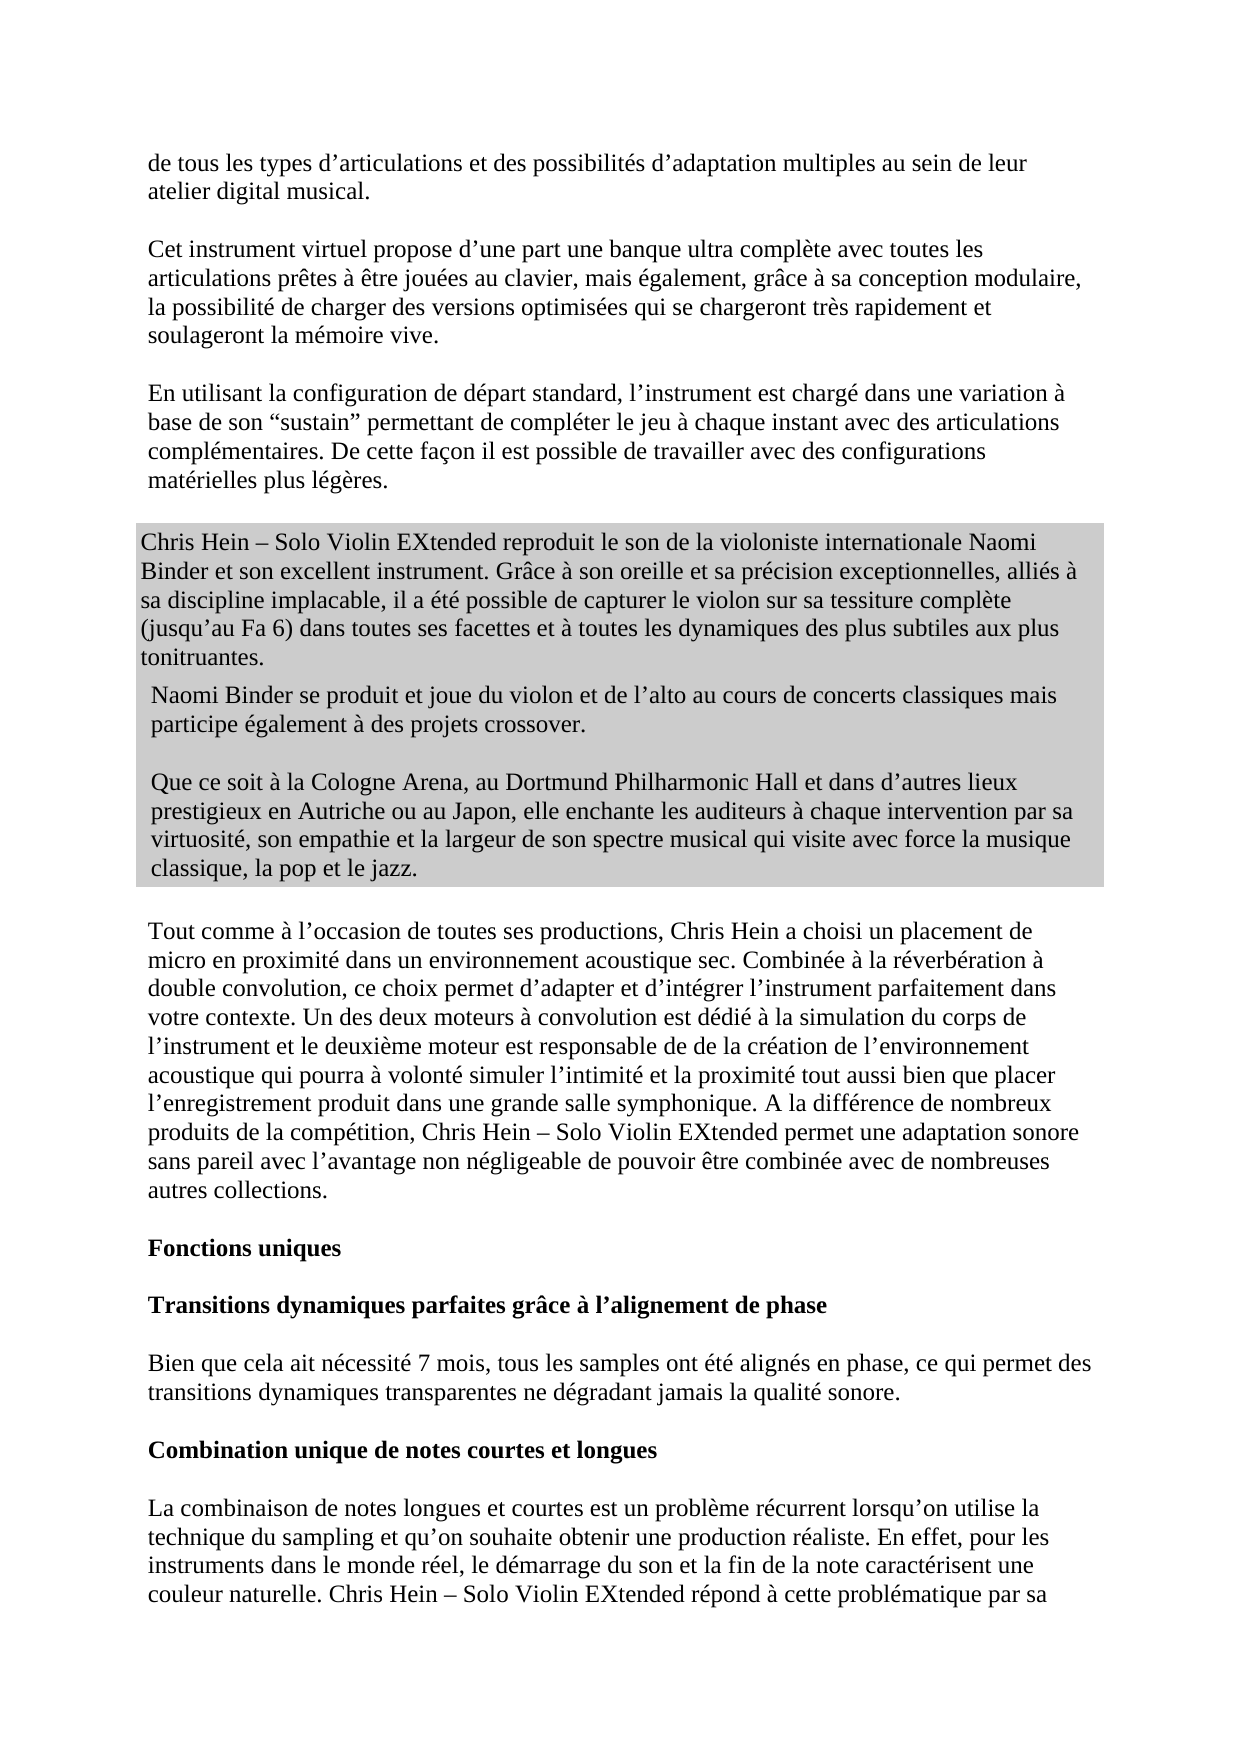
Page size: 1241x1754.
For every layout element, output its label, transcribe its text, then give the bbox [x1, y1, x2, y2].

text Bien que cela ait nécessité 7 mois, tous les samples ont été alignés en phase, ce qui permet des transitions dynamiques transparentes ne dégradant jamais la qualité sonore. [148, 1348, 1093, 1406]
table_cell [136, 676, 146, 887]
text Tout comme à l’occasion de toutes ses productions, Chris Hein a choisi un placement de micro en proximité dans un environnement acoustique sec. Combinée à la réverbération à double convolution, ce choix permet d’adapter et d’intégrer l’instrument parfaitement dans votre contexte. Un des deux moteurs à convolution est dédié à la simulation du corps de l’instrument et le deuxième moteur est responsable de de la création de l’environnement acoustique qui pourra à volonté simuler l’intimité et la proximité tout aussi bien que placer l’enregistrement produit dans une grande salle symphonique. A la différence de nombreux produits de la compétition, Chris Hein – Solo Violin EXtended permet une adaptation sonore sans pareil avec l’avantage non négligeable de pouvoir être combinée avec de nombreuses autres collections. [148, 916, 1093, 1203]
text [148, 1493, 1093, 1608]
text Transitions dynamiques parfaites grâce à l’alignement de phase [148, 1291, 1093, 1319]
text Fonctions uniques [148, 1233, 1093, 1261]
text Cet instrument virtuel propose d’une part une banque ultra complète avec toutes les articulations prêtes à être jouées au clavier, mais également, grâce à sa conception modulaire, la possibilité de charger des versions optimisées qui se chargeront très rapidement et soulageront la mémoire vive. [148, 234, 1093, 349]
text Combination unique de notes courtes et longues [148, 1435, 1093, 1464]
text En utilisant la configuration de départ standard, l’instrument est chargé dans une variation à base de son “sustain” permettant de compléter le jeu à chaque instant avec des articulations complémentaires. De cette façon il est possible de travailler avec des configurations matérielles plus légères. [148, 378, 1093, 493]
table_header Chris Hein – Solo Violin EXtended reproduit le son de la violoniste internationale Naomi Binder et son excellent instrument. Grâce à son oreille et sa précision exceptionnelles, alliés à sa discipline implacable, il a été possible de capturer le violon sur sa tessiture complète (jusqu’au Fa 6) dans toutes ses facettes et à toutes les dynamiques des plus subtiles aux plus tonitruantes. [136, 523, 1104, 676]
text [148, 148, 1093, 205]
table_cell Naomi Binder se produit et joue du violon et de l’alto au cours de concerts classiques mais participe également à des projets crossover. Que ce soit à la Cologne Arena, au Dortmund Philharmonic Hall et dans d’autres lieux prestigieux en Autriche ou au Japon, elle enchante les auditeurs à chaque intervention par sa virtuosité, son empathie et la largeur de son spectre musical qui visite avec force la musique classique, la pop et le jazz. [146, 676, 1104, 887]
